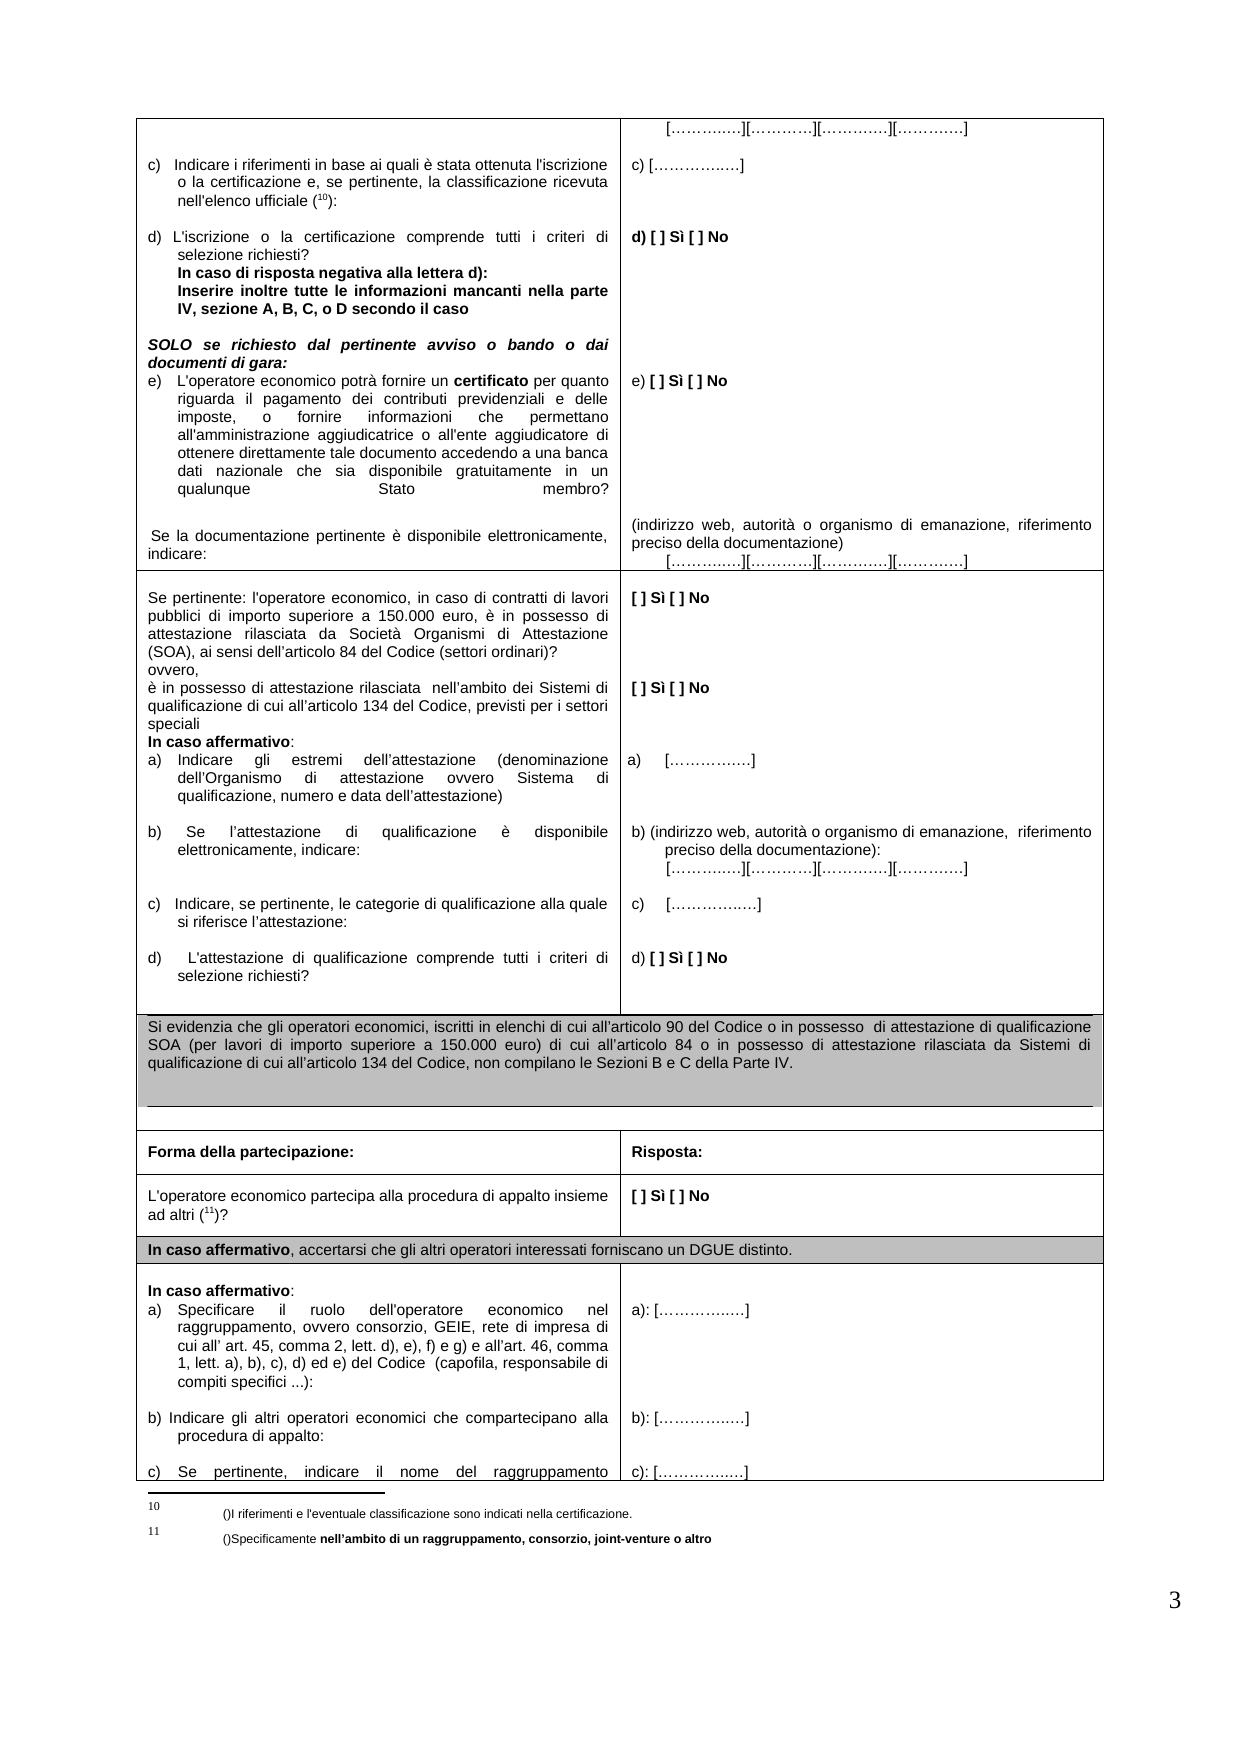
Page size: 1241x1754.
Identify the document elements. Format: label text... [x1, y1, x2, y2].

table_cell [ ] Sì [ ] No [ ] Sì [ ] No [………….…] b) (indirizzo web, autorità o organismo di emanazione, riferimento preciso della documentazione): [………..…][…………][……….…][……….…] c) […………..…] d) [ ] Sì [ ] No [621, 571, 1103, 1014]
table_cell Forma della partecipazione: [137, 1131, 620, 1174]
table_cell Si evidenzia che gli operatori economici, iscritti in elenchi di cui all’articolo 90 del Codice o in possesso di attestazione di qualificazione SOA (per lavori di importo superiore a 150.000 euro) di cui all’articolo 84 o in possesso di attestazione rilasciata da Sistemi di qualificazione di cui all’articolo 134 del Codice, non compilano le Sezioni B e C della Parte IV. [137, 1015, 1103, 1129]
table_cell L'operatore economico partecipa alla procedura di appalto insieme ad altri ()? [137, 1175, 620, 1236]
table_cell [621, 119, 1103, 570]
table_cell Se pertinente: l'operatore economico, in caso di contratti di lavori pubblici di importo superiore a 150.000 euro, è in possesso di attestazione rilasciata da Società Organismi di Attestazione (SOA), ai sensi dell’articolo 84 del Codice (settori ordinari)? ovvero, è in possesso di attestazione rilasciata nell’ambito dei Sistemi di qualificazione di cui all’articolo 134 del Codice, previsti per i settori speciali In caso affermativo: Indicare gli estremi dell’attestazione (denominazione dell’Organismo di attestazione ovvero Sistema di qualificazione, numero e data dell’attestazione) b) Se l’attestazione di qualificazione è disponibile elettronicamente, indicare: c) Indicare, se pertinente, le categorie di qualificazione alla quale si riferisce l’attestazione: d) L'attestazione di qualificazione comprende tutti i criteri di selezione richiesti? [137, 571, 620, 1014]
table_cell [137, 1264, 620, 1480]
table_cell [137, 119, 620, 570]
table_cell In caso affermativo, accertarsi che gli altri operatori interessati forniscano un DGUE distinto. [137, 1237, 1103, 1263]
table_cell Risposta: [621, 1131, 1103, 1174]
table_cell [ ] Sì [ ] No [621, 1175, 1103, 1236]
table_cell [621, 1264, 1103, 1480]
